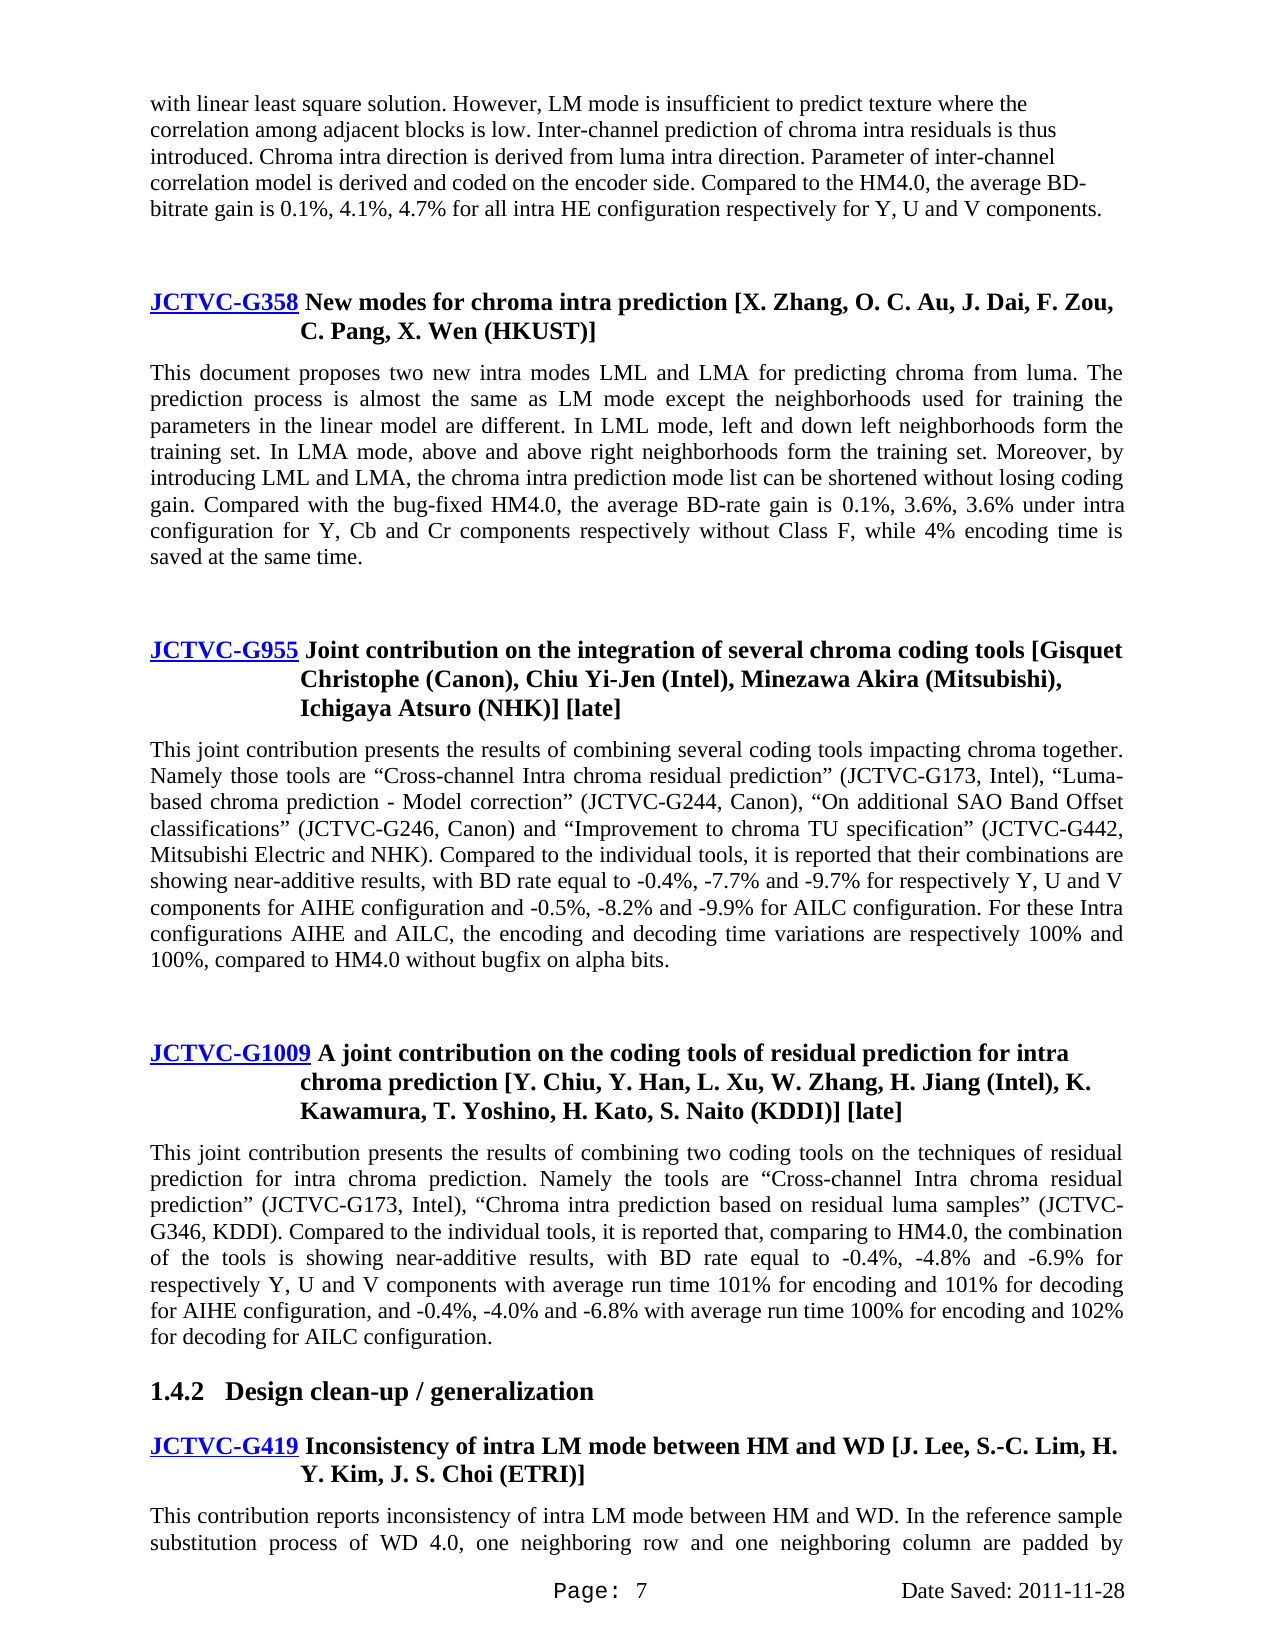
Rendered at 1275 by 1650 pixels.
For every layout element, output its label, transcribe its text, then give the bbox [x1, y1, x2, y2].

subtitle JCTVC-G955 Joint contribution on the integration of several chroma coding tools [Gisquet Christophe (Canon), Chiu Yi-Jen (Intel), Minezawa Akira (Mitsubishi), Ichigaya Atsuro (NHK)] [late] [150, 635, 1125, 722]
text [150, 90, 1125, 222]
text This joint contribution presents the results of combining two coding tools on the techniques of residual prediction for intra chroma prediction. Namely the tools are “Cross-channel Intra chroma residual prediction” (JCTVC-G173, Intel), “Chroma intra prediction based on residual luma samples” (JCTVC-G346, KDDI). Compared to the individual tools, it is reported that, comparing to HM4.0, the combination of the tools is showing near-additive results, with BD rate equal to -0.4%, -4.8% and -6.9% for respectively Y, U and V components with average run time 101% for encoding and 101% for decoding for AIHE configuration, and -0.4%, -4.0% and -6.8% with average run time 100% for encoding and 102% for decoding for AILC configuration. [150, 1139, 1125, 1350]
text This document proposes two new intra modes LML and LMA for predicting chroma from luma. The prediction process is almost the same as LM mode except the neighborhoods used for training the parameters in the linear model are different. In LML mode, left and down left neighborhoods form the training set. In LMA mode, above and above right neighborhoods form the training set. Moreover, by introducing LML and LMA, the chroma intra prediction mode list can be shortened without losing coding gain. Compared with the bug-fixed HM4.0, the average BD-rate gain is 0.1%, 3.6%, 3.6% under intra configuration for Y, Cb and Cr components respectively without Class F, while 4% encoding time is saved at the same time. [150, 359, 1125, 570]
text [150, 1502, 1125, 1555]
subtitle JCTVC-G419 Inconsistency of intra LM mode between HM and WD [J. Lee, S.-C. Lim, H. Y. Kim, J. S. Choi (ETRI)] [150, 1431, 1125, 1488]
subtitle JCTVC-G1009 A joint contribution on the coding tools of residual prediction for intra chroma prediction [Y. Chiu, Y. Han, L. Xu, W. Zhang, H. Jiang (Intel), K. Kawamura, T. Yoshino, H. Kato, S. Naito (KDDI)] [late] [150, 1038, 1125, 1125]
subtitle JCTVC-G358 New modes for chroma intra prediction [X. Zhang, O. C. Au, J. Dai, F. Zou, C. Pang, X. Wen (HKUST)] [150, 287, 1125, 345]
subtitle Design clean-up / generalization [150, 1375, 1125, 1406]
text This joint contribution presents the results of combining several coding tools impacting chroma together. Namely those tools are “Cross-channel Intra chroma residual prediction” (JCTVC-G173, Intel), “Luma-based chroma prediction - Model correction” (JCTVC-G244, Canon), “On additional SAO Band Offset classifications” (JCTVC-G246, Canon) and “Improvement to chroma TU specification” (JCTVC-G442, Mitsubishi Electric and NHK). Compared to the individual tools, it is reported that their combinations are showing near-additive results, with BD rate equal to -0.4%, -7.7% and -9.7% for respectively Y, U and V components for AIHE configuration and -0.5%, -8.2% and -9.9% for AILC configuration. For these Intra configurations AIHE and AILC, the encoding and decoding time variations are respectively 100% and 100%, compared to HM4.0 without bugfix on alpha bits. [150, 736, 1125, 973]
